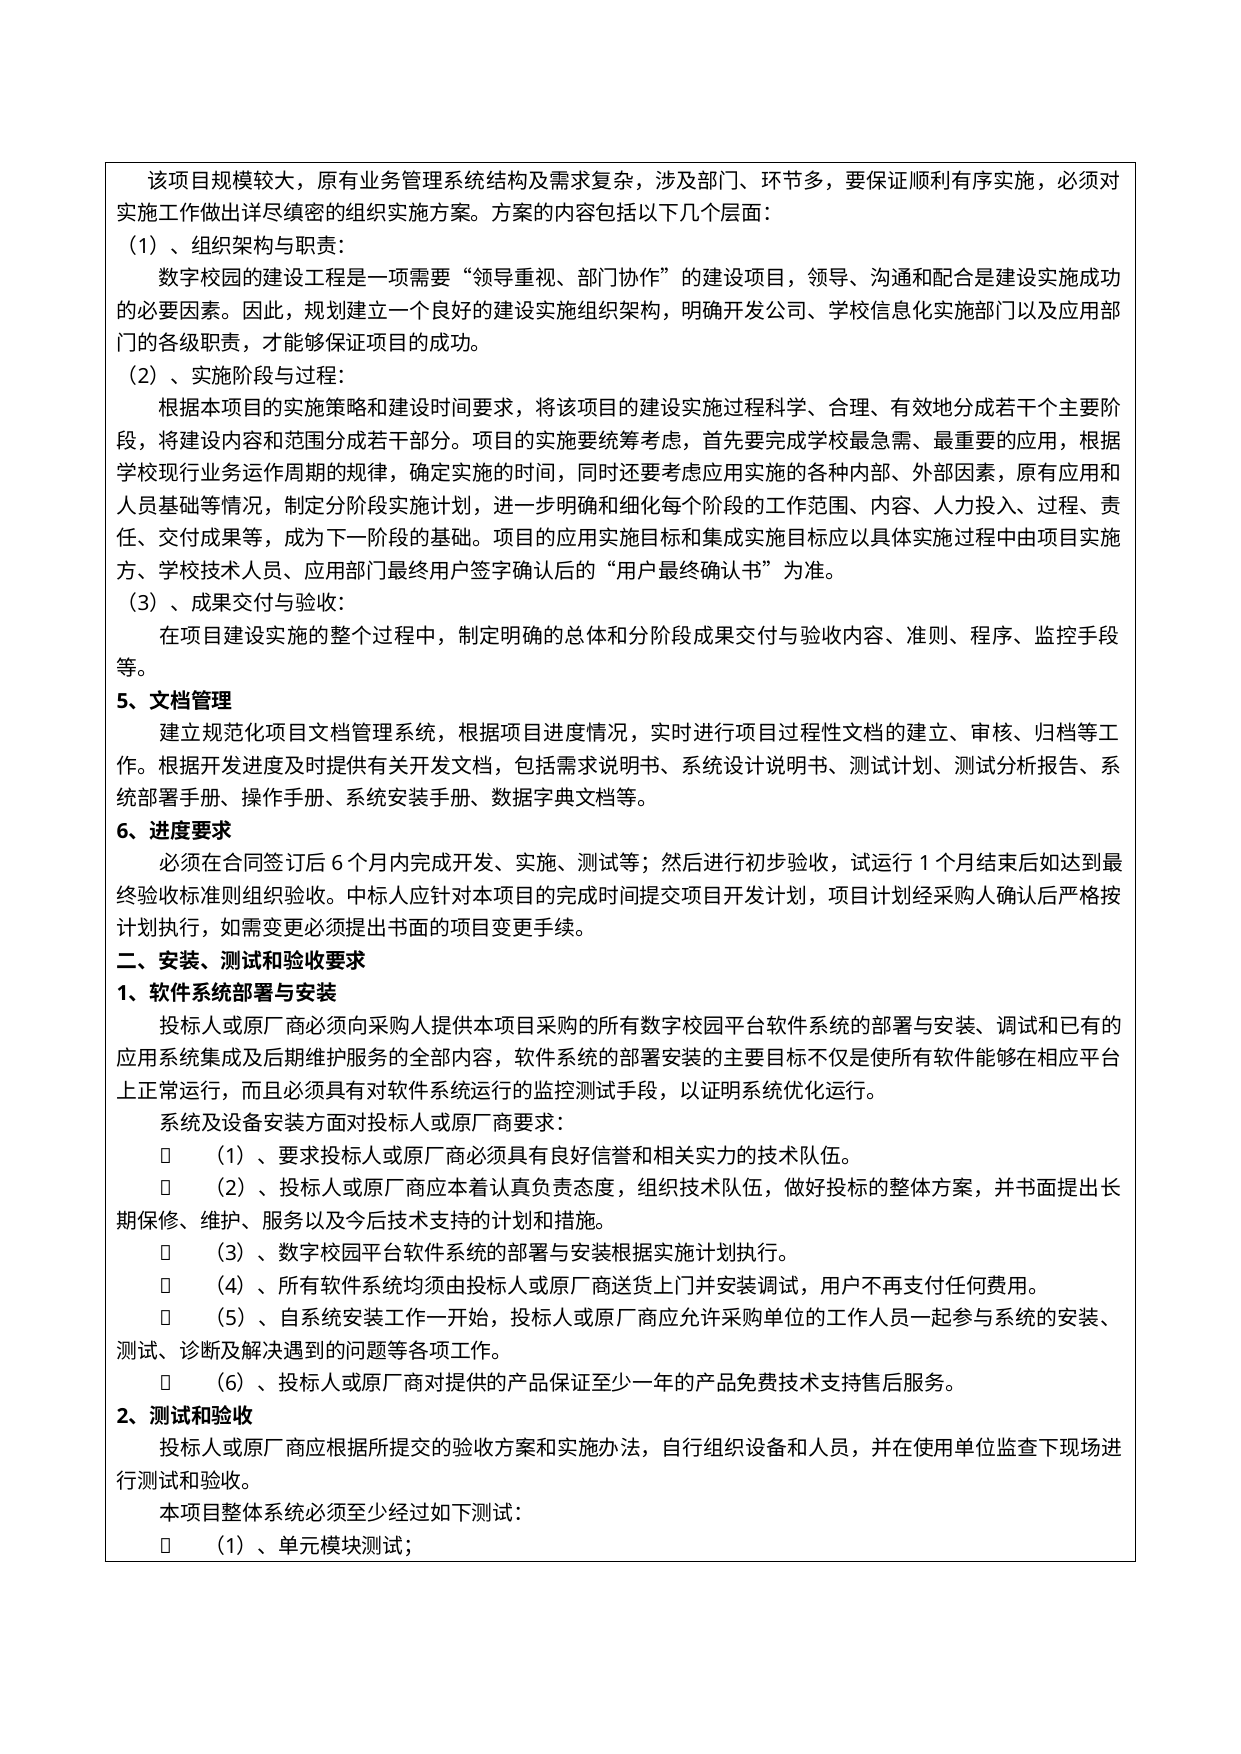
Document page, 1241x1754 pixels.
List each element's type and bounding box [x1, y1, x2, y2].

table_cell [106, 163, 1135, 1561]
